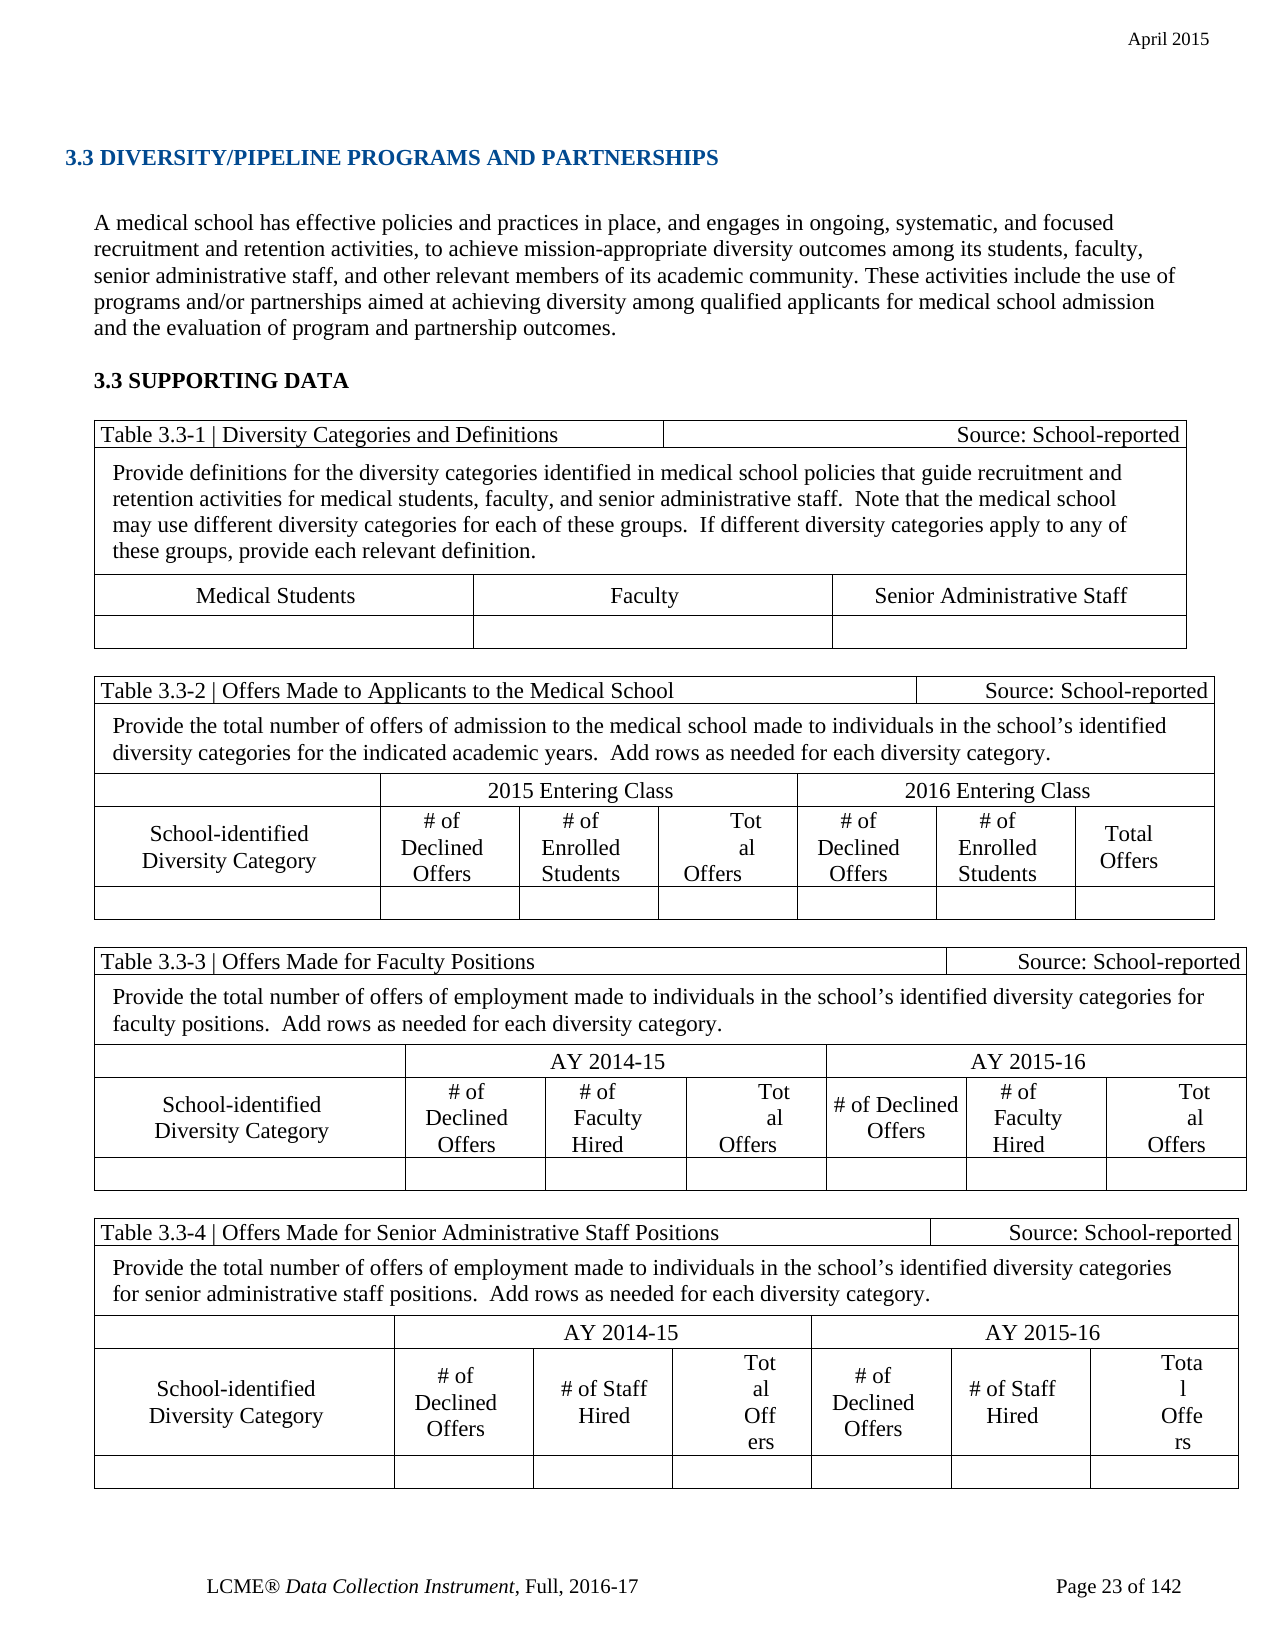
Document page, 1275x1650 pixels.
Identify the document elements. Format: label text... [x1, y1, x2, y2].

table_cell # of Declined Offers [798, 807, 936, 886]
table_cell [952, 1456, 1090, 1487]
table_header Source: School-reported [664, 421, 1186, 447]
table_cell [520, 887, 658, 919]
table_cell # of Declined Offers [395, 1349, 533, 1454]
table_cell # of Faculty Hired [546, 1078, 686, 1157]
table_cell # of Declined Offers [381, 807, 519, 886]
table_cell [937, 887, 1075, 919]
table_cell 2016 Entering Class [798, 774, 1214, 806]
table_cell [673, 1456, 811, 1487]
table_cell [967, 1158, 1106, 1190]
table_cell Total Offers [673, 1349, 811, 1454]
table_cell [827, 1158, 966, 1190]
table_cell [659, 887, 797, 919]
table_cell [95, 616, 473, 648]
table_cell [381, 887, 519, 919]
table_cell [812, 1456, 951, 1487]
table_cell Senior Administrative Staff [833, 575, 1186, 615]
table_header Table 3.3-3 | Offers Made for Faculty Positions [95, 948, 946, 974]
text 3.3 SUPPORTING DATA [94, 367, 1181, 393]
table_cell [546, 1158, 686, 1190]
table_cell # of Staff Hired [952, 1349, 1090, 1454]
table_cell # of Declined Offers [812, 1349, 951, 1454]
table_cell Total Offers [687, 1078, 826, 1157]
table_cell [95, 1316, 394, 1348]
table_cell [95, 1045, 405, 1077]
table_cell Total Offers [659, 807, 797, 886]
table_cell Provide definitions for the diversity categories identified in medical school policies that guide recruitment and retention activities for medical students, faculty, and senior administrative staff. Note that the medical school may use different diversity categories for each of these groups. If different diversity categories apply to any of these groups, provide each relevant definition. [95, 448, 1186, 574]
table_header Table 3.3-4 | Offers Made for Senior Administrative Staff Positions [95, 1219, 930, 1245]
table_cell [833, 616, 1186, 648]
table_cell Provide the total number of offers of employment made to individuals in the school’s identified diversity categories for faculty positions. Add rows as needed for each diversity category. [95, 975, 1246, 1044]
table_cell 2015 Entering Class [381, 774, 797, 806]
table_cell School-identified Diversity Category [95, 807, 380, 886]
table_cell Total Offers [1076, 807, 1214, 886]
table_cell [798, 887, 936, 919]
table_cell # of Declined Offers [827, 1078, 966, 1157]
text A medical school has effective policies and practices in place, and engages in ongoing, systematic, and focused recruitment and retention activities, to achieve mission-appropriate diversity outcomes among its students, faculty, senior administrative staff, and other relevant members of its academic community. These activities include the use of programs and/or partnerships aimed at achieving diversity among qualified applicants for medical school admission and the evaluation of program and partnership outcomes. [94, 209, 1181, 341]
table_cell # of Staff Hired [534, 1349, 672, 1454]
table_cell [95, 774, 380, 806]
table_cell [1091, 1456, 1238, 1487]
table_header Source: School-reported [947, 948, 1246, 974]
table_cell [687, 1158, 826, 1190]
table_cell [1076, 887, 1214, 919]
table_cell Faculty [474, 575, 832, 615]
table_cell [534, 1456, 672, 1487]
table_cell School-identified Diversity Category [95, 1078, 405, 1157]
table_cell [95, 1158, 405, 1190]
table_header Table 3.3-1 | Diversity Categories and Definitions [95, 421, 663, 447]
table_cell Medical Students [95, 575, 473, 615]
table_cell Total Offers [1107, 1078, 1246, 1157]
table_cell # of Enrolled Students [937, 807, 1075, 886]
table_cell [1107, 1158, 1246, 1190]
table_cell [95, 887, 380, 919]
table_cell # of Faculty Hired [967, 1078, 1106, 1157]
table_cell [406, 1158, 545, 1190]
subtitle 3.3 DIVERSITY/PIPELINE PROGRAMS AND PARTNERSHIPS [65, 144, 1219, 170]
table_header Source: School-reported [931, 1219, 1238, 1245]
table_cell [395, 1456, 533, 1487]
table_cell AY 2014-15 [406, 1045, 826, 1077]
table_cell Total Offers [1091, 1349, 1238, 1454]
table_cell AY 2014-15 [395, 1316, 811, 1348]
table_cell School-identified Diversity Category [95, 1349, 394, 1454]
table_cell Provide the total number of offers of employment made to individuals in the school’s identified diversity categories for senior administrative staff positions. Add rows as needed for each diversity category. [95, 1246, 1238, 1315]
table_cell [474, 616, 832, 648]
table_cell # of Enrolled Students [520, 807, 658, 886]
table_cell AY 2015-16 [827, 1045, 1246, 1077]
table_cell [95, 1456, 394, 1487]
table_cell AY 2015-16 [812, 1316, 1238, 1348]
table_header Table 3.3-2 | Offers Made to Applicants to the Medical School [95, 677, 916, 703]
table_cell # of Declined Offers [406, 1078, 545, 1157]
table_header Source: School-reported [917, 677, 1214, 703]
table_cell Provide the total number of offers of admission to the medical school made to individuals in the school’s identified diversity categories for the indicated academic years. Add rows as needed for each diversity category. [95, 704, 1214, 773]
